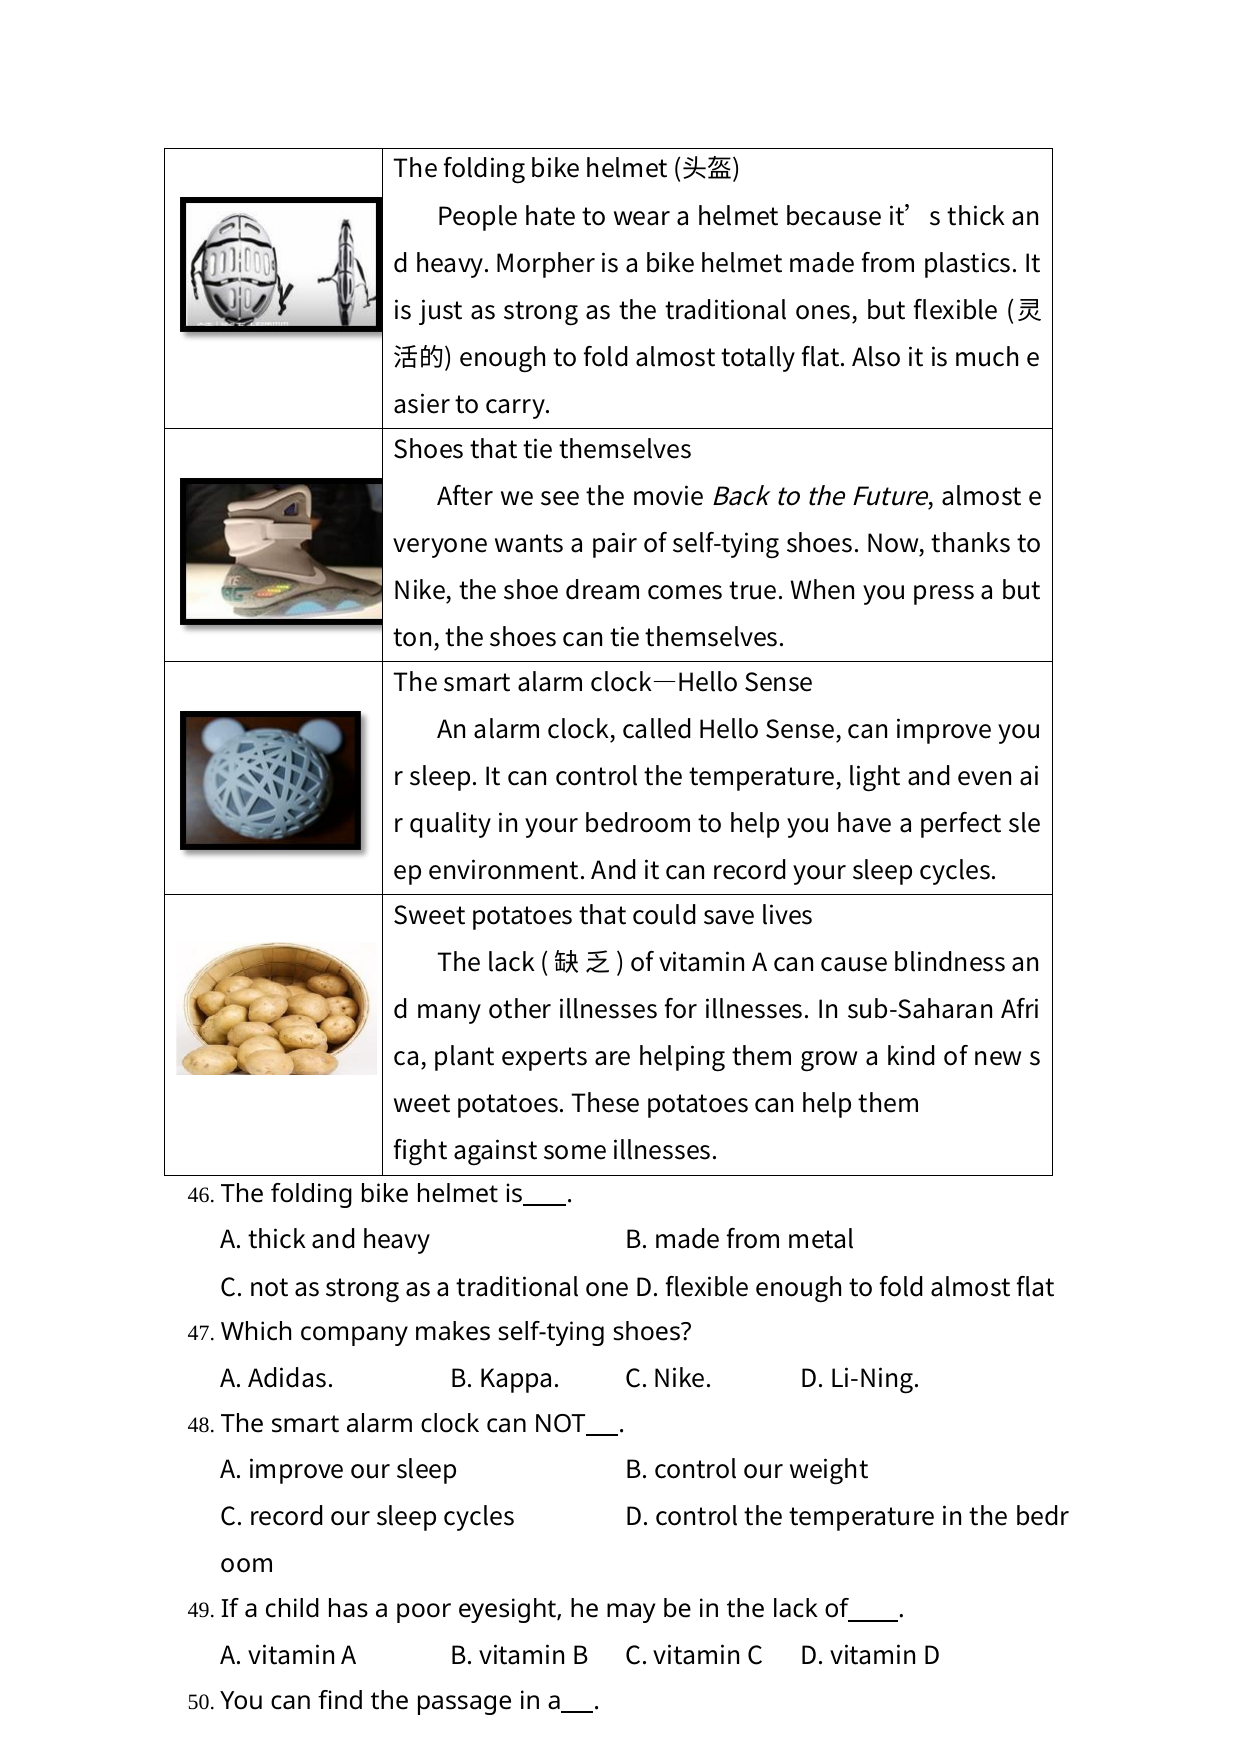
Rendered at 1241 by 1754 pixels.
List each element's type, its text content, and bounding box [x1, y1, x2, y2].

table_cell Sweet potatoes that could save lives The lack ( 缺 乏 ) of vitamin A can cause blindness and many other illnesses for illnesses. In sub-Saharan Africa, plant experts are helping them grow a kind of new sweet potatoes. These potatoes can help them fight against some illnesses. [383, 895, 1052, 1174]
text A. Adidas. B. Kappa. C. Nike. D. Li-Ning. [220, 1358, 1069, 1394]
picture [176, 942, 378, 1075]
text A. improve our sleep B. control our weight [220, 1450, 1069, 1486]
table_cell [165, 429, 382, 661]
picture [176, 476, 382, 635]
list Which company makes self-tying shoes? [187, 1314, 1069, 1348]
list If a child has a poor eyesight, he may be in the lack of . [187, 1591, 1069, 1625]
table_header [165, 149, 382, 428]
table_cell [165, 895, 382, 1174]
table_cell [165, 662, 382, 894]
text C. not as strong as a traditional one D. flexible enough to fold almost flat [221, 1267, 1069, 1303]
text A. thick and heavy B. made from metal [220, 1220, 1069, 1256]
list The folding bike helmet is . [187, 1176, 1069, 1210]
text C. record our sleep cycles D. control the temperature in the bedroom [221, 1497, 1069, 1580]
table_header The folding bike helmet (头盔) People hate to wear a helmet because it’s thick and heavy. Morpher is a bike helmet made from plastics. It is just as strong as the traditional ones, but flexible (灵活的) enough to fold almost totally flat. Also it is much easier to carry. [383, 149, 1052, 428]
text A. vitamin A B. vitamin B C. vitamin C D. vitamin D [220, 1635, 1069, 1671]
table_cell The smart alarm clock—Hello Sense An alarm clock, called Hello Sense, can improve your sleep. It can control the temperature, light and even air quality in your bedroom to help you have a perfect sleep environment. And it can record your sleep cycles. [383, 662, 1052, 894]
list You can find the passage in a . [187, 1682, 1069, 1716]
list The smart alarm clock can NOT . [187, 1405, 1069, 1439]
picture [176, 709, 373, 860]
picture [176, 196, 382, 342]
table_cell Shoes that tie themselves After we see the movie Back to the Future, almost everyone wants a pair of self-tying shoes. Now, thanks to Nike, the shoe dream comes true. When you press a button, the shoes can tie themselves. [383, 429, 1052, 661]
